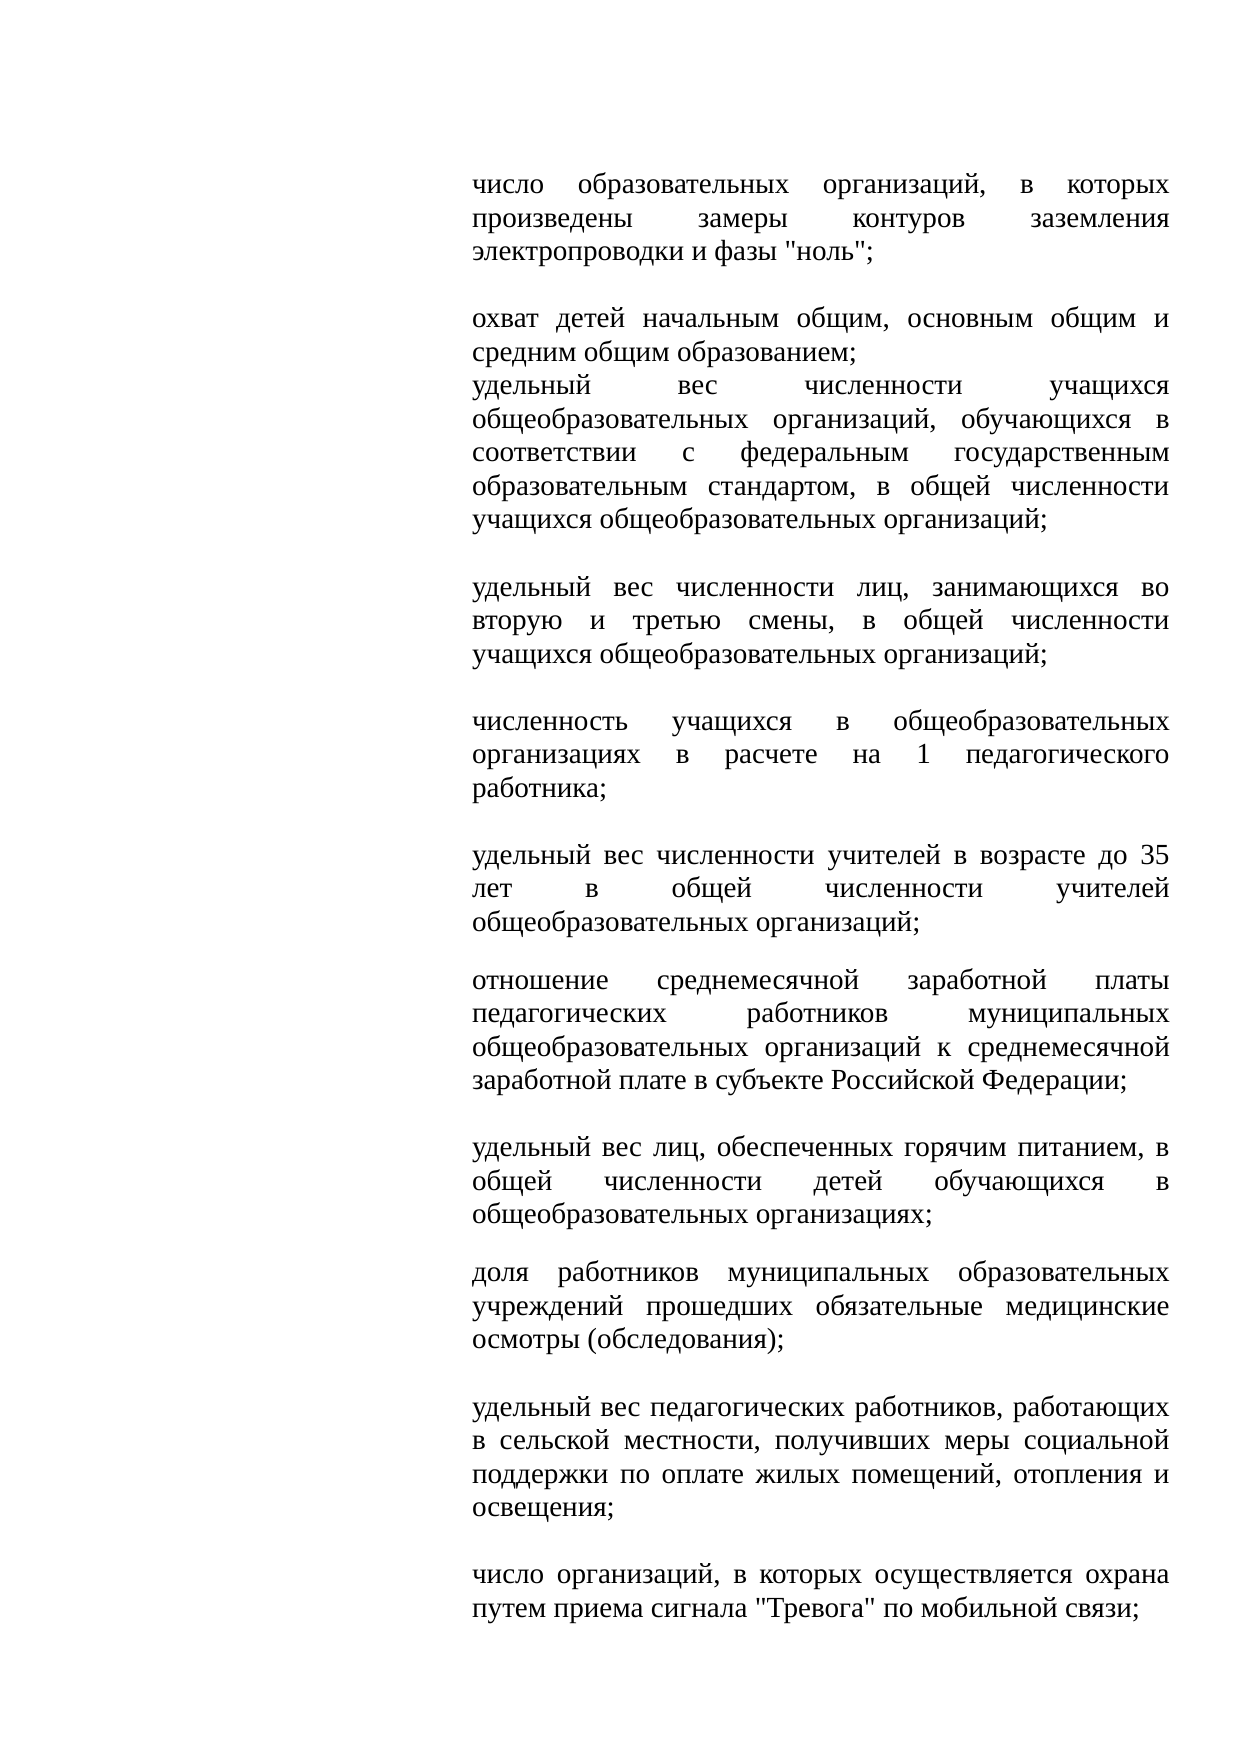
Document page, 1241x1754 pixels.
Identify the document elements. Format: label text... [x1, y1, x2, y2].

table_cell охват детей начальным общим, основным общим и средним общим образованием; [461, 267, 1181, 367]
table_cell число организаций, в которых осуществляется охрана путем приема сигнала "Тревога" по мобильной связи; [461, 1523, 1181, 1623]
table_cell доля работников муниципальных образовательных учреждений прошедших обязательные медицинские осмотры (обследования); [461, 1255, 1181, 1355]
table_cell отношение среднемесячной заработной платы педагогических работников муниципальных общеобразовательных организаций к среднемесячной заработной плате в субъекте Российской Федерации; [461, 962, 1181, 1129]
table_cell удельный вес численности лиц, занимающихся во вторую и третью смены, в общей численности учащихся общеобразовательных организаций; [461, 569, 1181, 669]
table_cell удельный вес численности учителей в возрасте до 35 лет в общей численности учителей общеобразовательных организаций; [461, 804, 1181, 962]
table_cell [461, 166, 1181, 267]
table_cell удельный вес лиц, обеспеченных горячим питанием, в общей численности детей обучающихся в общеобразовательных организациях; [461, 1130, 1181, 1254]
table_cell удельный вес педагогических работников, работающих в сельской местности, получивших меры социальной поддержки по оплате жилых помещений, отопления и освещения; [461, 1355, 1181, 1523]
table_cell численность учащихся в общеобразовательных организациях в расчете на 1 педагогического работника; [461, 669, 1181, 803]
table_cell удельный вес численности учащихся общеобразовательных организаций, обучающихся в соответствии с федеральным государственным образовательным стандартом, в общей численности учащихся общеобразовательных организаций; [461, 368, 1181, 569]
